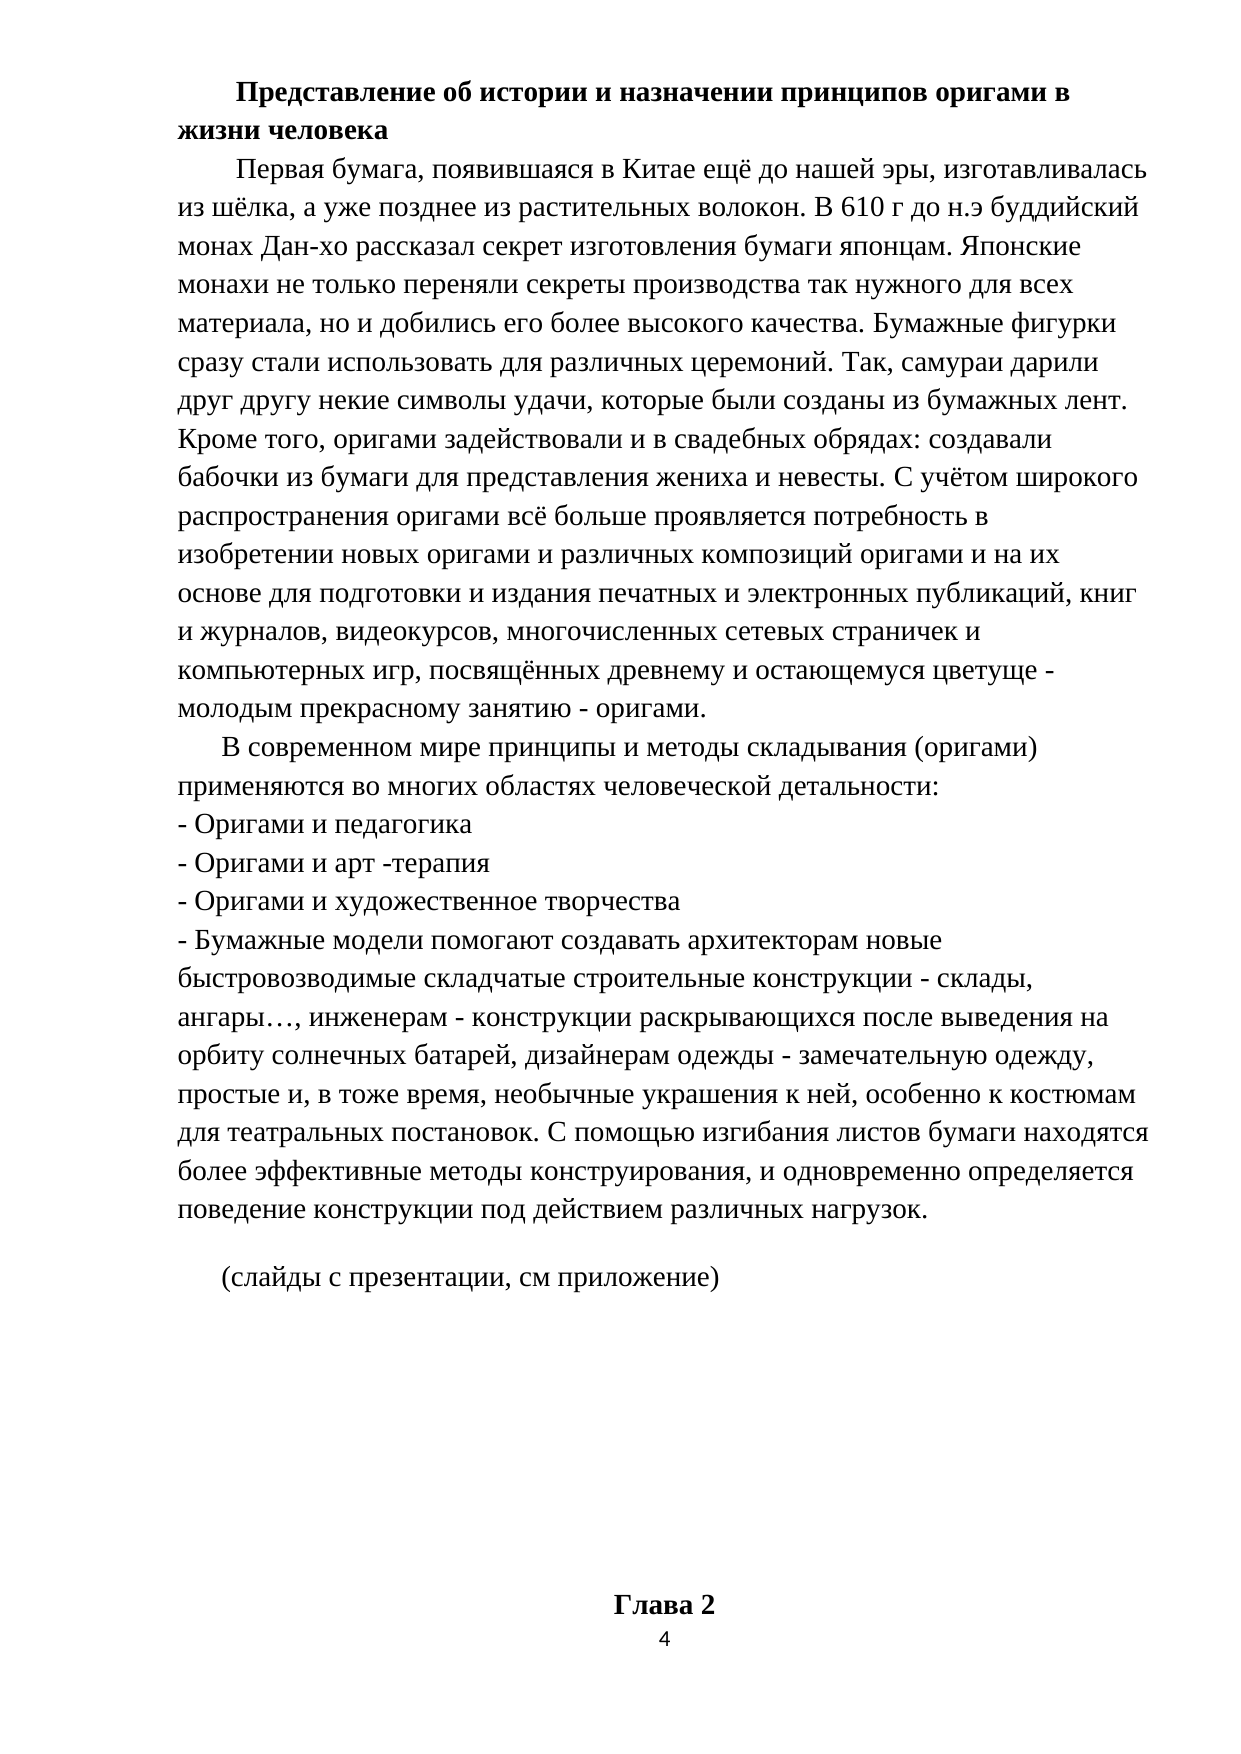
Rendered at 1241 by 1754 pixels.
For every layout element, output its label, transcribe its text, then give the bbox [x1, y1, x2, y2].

text - Бумажные модели помогают создавать архитекторам новые быстровозводимые складчатые строительные конструкции - склады, ангары…, инженерам - конструкции раскрывающихся после выведения на орбиту солнечных батарей, дизайнерам одежды - замечательную одежду, простые и, в тоже время, необычные украшения к ней, особенно к костюмам для театральных постановок. С помощью изгибания листов бумаги находятся более эффективные методы конструирования, и одновременно определяется поведение конструкции под действием различных нагрузок. [177, 922, 1152, 1225]
text Представление об истории и назначении принципов оригами в жизни человека [177, 74, 1152, 146]
text Первая бумага, появившаяся в Китае ещё до нашей эры, изготавливалась из шёлка, а уже позднее из растительных волокон. В 610 г до н.э буддийский монах Дан-хо рассказал секрет изготовления бумаги японцам. Японские монахи не только переняли секреты производства так нужного для всех материала, но и добились его более высокого качества. Бумажные фигурки сразу стали использовать для различных церемоний. Так, самураи дарили друг другу некие символы удачи, которые были созданы из бумажных лент. Кроме того, оригами задействовали и в свадебных обрядах: создавали бабочки из бумаги для представления жениха и невесты. С учётом широкого распространения оригами всё больше проявляется потребность в изобретении новых оригами и различных композиций оригами и на их основе для подготовки и издания печатных и электронных публикаций, книг и журналов, видеокурсов, многочисленных сетевых страничек и компьютерных игр, посвящённых древнему и остающемуся цветуще - молодым прекрасному занятию - оригами. [177, 151, 1152, 724]
text - Оригами и арт -терапия [177, 845, 1152, 878]
text - Оригами и художественное творчества [177, 883, 1152, 917]
text Глава 2 [177, 1587, 1152, 1621]
text - Оригами и педагогика [177, 806, 1152, 840]
text В современном мире принципы и методы складывания (оригами) применяются во многих областях человеческой детальности: [177, 729, 1152, 801]
text (слайды с презентации, см приложение) [177, 1259, 1152, 1293]
